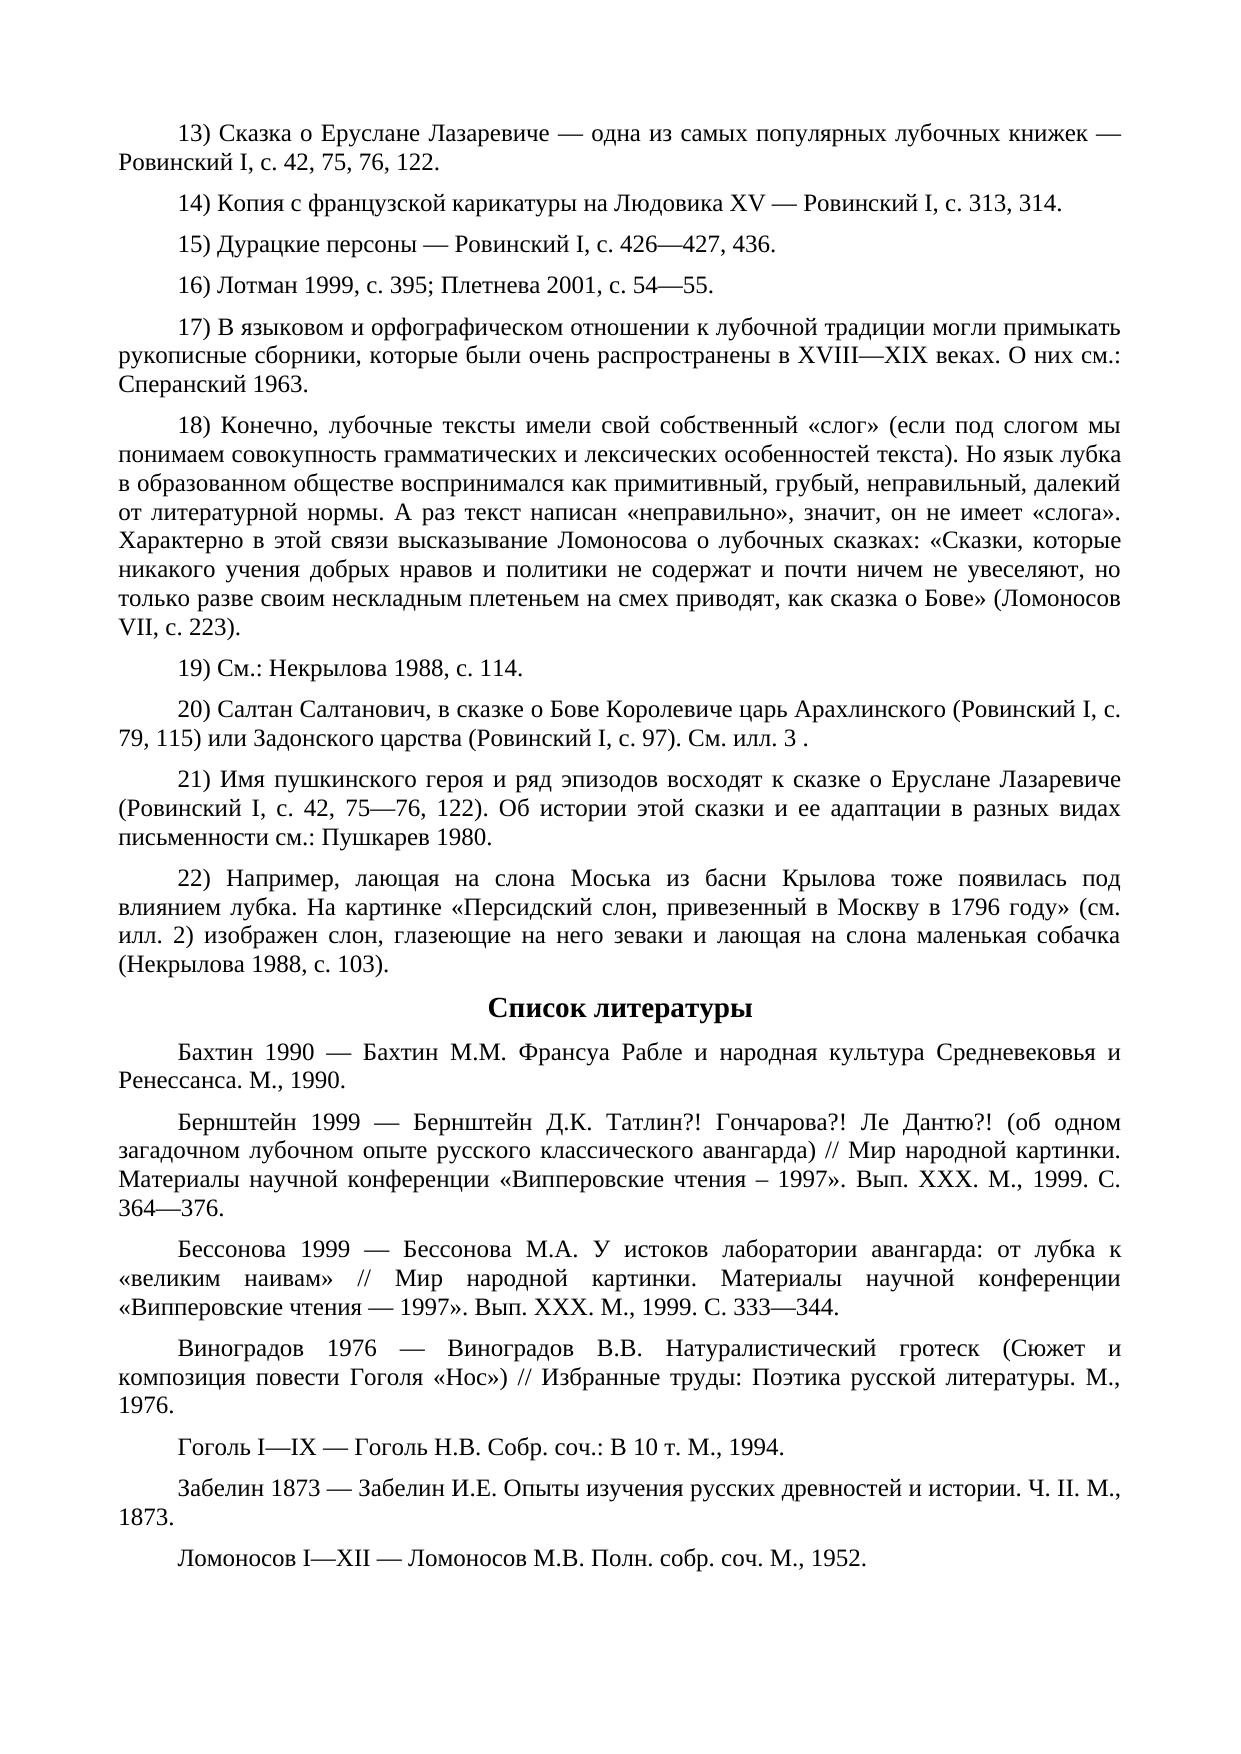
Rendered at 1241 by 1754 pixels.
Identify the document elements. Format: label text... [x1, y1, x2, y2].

text 22) Например, лающая на слона Моська из басни Крылова тоже появилась под влиянием лубка. На картинке «Персидский слон, привезенный в Москву в 1796 году» (см. илл. 2) изображен слон, глазеющие на него зеваки и лающая на слона маленькая собачка (Некрылова 1988, с. 103). [118, 863, 1122, 978]
text 20) Салтан Салтанович, в сказке о Бове Королевиче царь Арахлинского (Ровинский I, с. 79, 115) или Задонского царства (Ровинский I, с. 97). См. илл. 3 . [118, 694, 1122, 752]
text Ломоносов I—XII — Ломоносов М.В. Полн. собр. соч. М., 1952. [118, 1543, 1122, 1572]
text 16) Лотман 1999, с. 395; Плетнева 2001, с. 54—55. [118, 271, 1122, 299]
text 14) Копия с французской карикатуры на Людовика XV — Ровинский I, с. 313, 314. [118, 188, 1122, 217]
text Список литературы [118, 991, 1122, 1024]
text 13) Сказка о Еруслане Лазаревиче — одна из самых популярных лубочных книжек — Ровинский I, с. 42, 75, 76, 122. [118, 118, 1122, 176]
text Гоголь I—IX — Гоголь Н.В. Собр. соч.: В 10 т. М., 1994. [118, 1432, 1122, 1460]
text Забелин 1873 — Забелин И.Е. Опыты изучения русских древностей и истории. Ч. II. М., 1873. [118, 1473, 1122, 1530]
text 17) В языковом и орфографическом отношении к лубочной традиции могли примыкать рукописные сборники, которые были очень распространены в XVIII—XIX веках. О них см.: Сперанский 1963. [118, 312, 1122, 398]
text Бахтин 1990 — Бахтин М.М. Франсуа Рабле и народная культура Средневековья и Ренессанса. М., 1990. [118, 1037, 1122, 1094]
text Бессонова 1999 — Бессонова М.А. У истоков лаборатории авангарда: от лубка к «великим наивам» // Мир народной картинки. Материалы научной конференции «Випперовские чтения — 1997». Вып. XXX. М., 1999. С. 333—344. [118, 1234, 1122, 1320]
text Бернштейн 1999 — Бернштейн Д.К. Татлин?! Гончарова?! Ле Дантю?! (об одном загадочном лубочном опыте русского классического авангарда) // Мир народной картинки. Материалы научной конференции «Випперовские чтения – 1997». Вып. XXX. М., 1999. С. 364—376. [118, 1107, 1122, 1222]
text Виноградов 1976 — Виноградов В.В. Натуралистический гротеск (Сюжет и композиция повести Гоголя «Нос») // Избранные труды: Поэтика русской литературы. М., 1976. [118, 1333, 1122, 1419]
text 19) См.: Некрылова 1988, с. 114. [118, 653, 1122, 682]
text 18) Конечно, лубочные тексты имели свой собственный «слог» (если под слогом мы понимаем совокупность грамматических и лексических особенностей текста). Но язык лубка в образованном обществе воспринимался как примитивный, грубый, неправильный, далекий от литературной нормы. А раз текст написан «неправильно», значит, он не имеет «слога». Характерно в этой связи высказывание Ломоносова о лубочных сказках: «Сказки, которые никакого учения добрых нравов и политики не содержат и почти ничем не увеселяют, но только разве своим нескладным плетеньем на смех приводят, как сказка о Бове» (Ломоносов VII, с. 223). [118, 411, 1122, 641]
text 21) Имя пушкинского героя и ряд эпизодов восходят к сказке о Еруслане Лазаревиче (Ровинский I, с. 42, 75—76, 122). Об истории этой сказки и ее адаптации в разных видах письменности см.: Пушкарев 1980. [118, 764, 1122, 851]
text 15) Дурацкие персоны — Ровинский I, с. 426—427, 436. [118, 229, 1122, 258]
